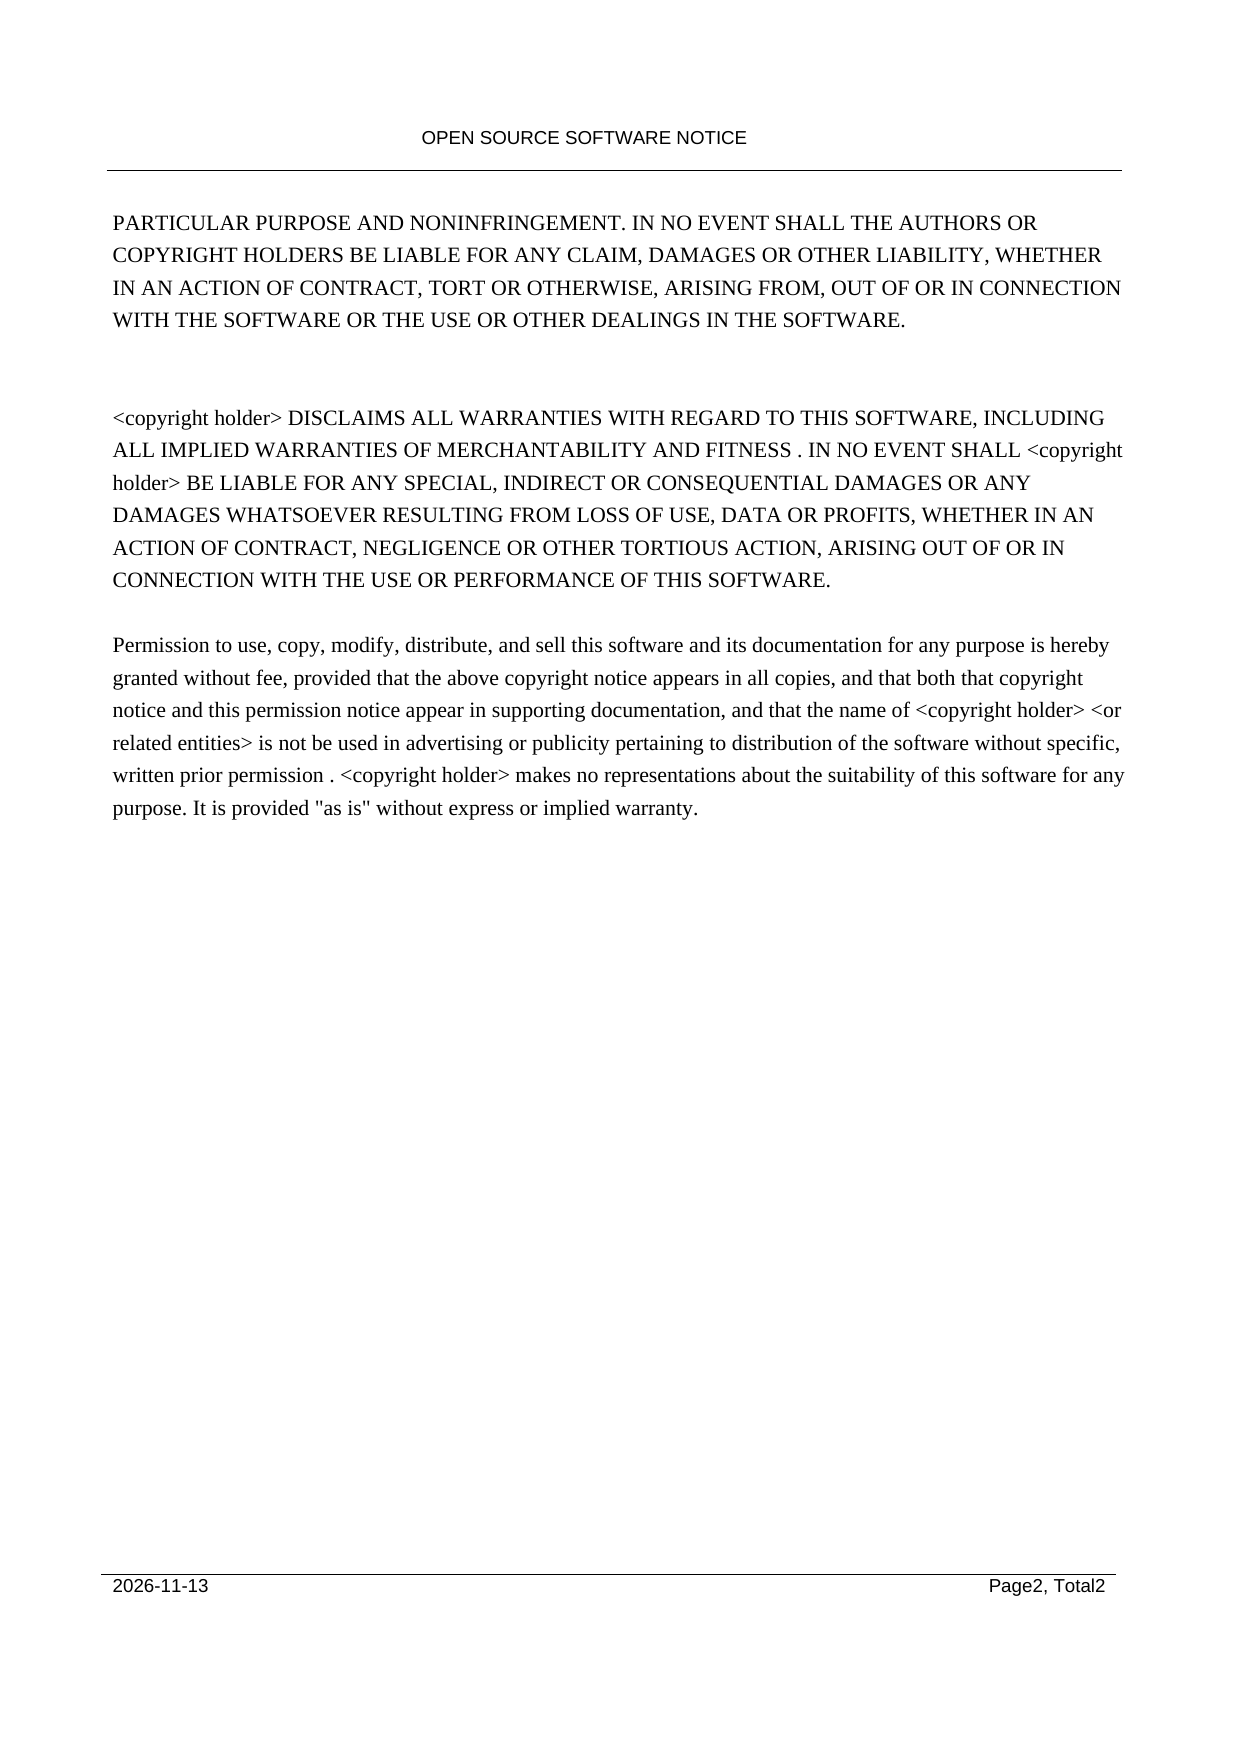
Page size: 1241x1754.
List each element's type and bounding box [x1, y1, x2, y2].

text [112, 206, 1128, 856]
